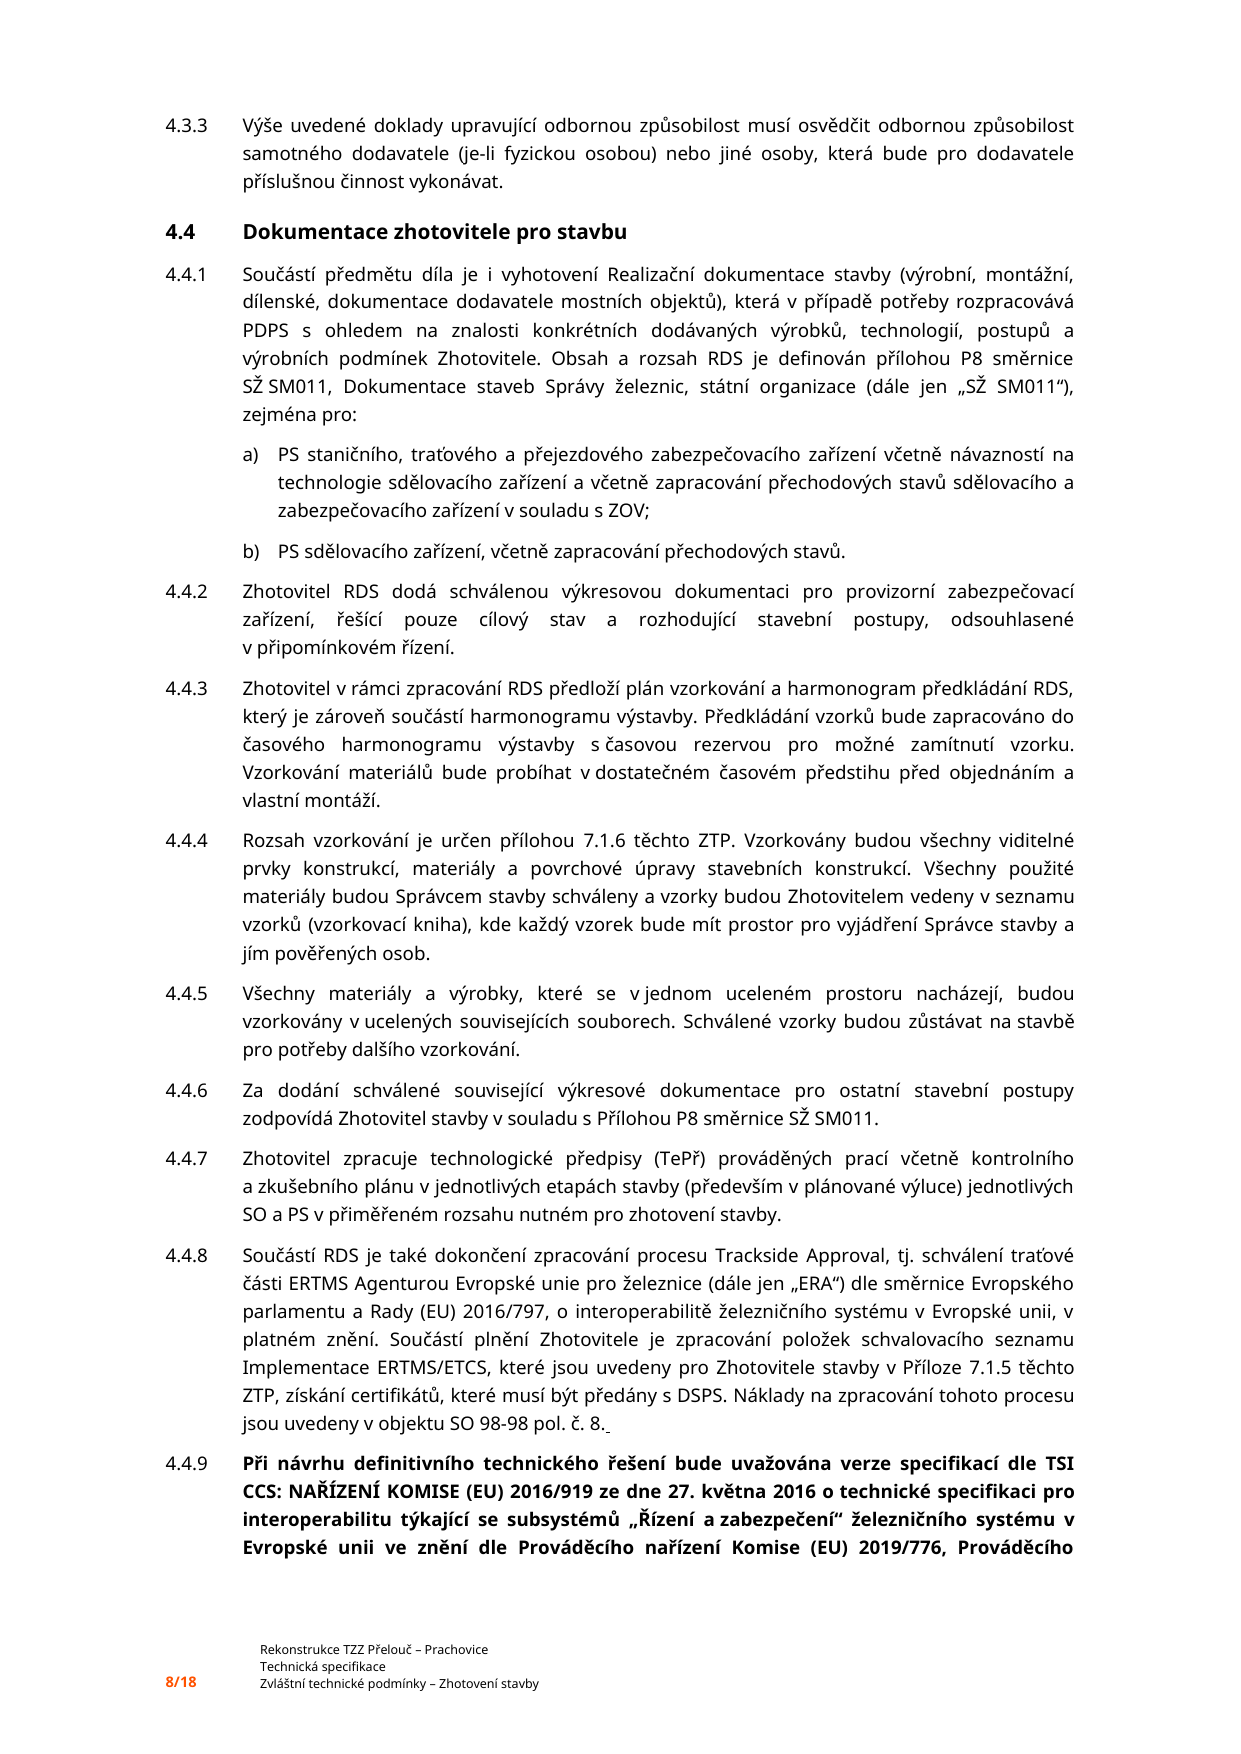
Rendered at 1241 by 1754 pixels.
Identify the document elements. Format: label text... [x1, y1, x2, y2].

list Součástí RDS je také dokončení zpracování procesu Trackside Approval, tj. schválení traťové části ERTMS Agenturou Evropské unie pro železnice (dále jen „ERA“) dle směrnice Evropského parlamentu a Rady (EU) 2016/797, o interoperabilitě železničního systému v Evropské unii, v platném znění. Součástí plnění Zhotovitele je zpracování položek schvalovacího seznamu Implementace ERTMS/ETCS, které jsou uvedeny pro Zhotovitele stavby v Příloze 7.1.5 těchto ZTP, získání certifikátů, které musí být předány s DSPS. Náklady na zpracování tohoto procesu jsou uvedeny v objektu SO 98-98 pol. č. 8. [165, 1242, 1075, 1436]
list PS staničního, traťového a přejezdového zabezpečovacího zařízení včetně návazností na technologie sdělovacího zařízení a včetně zapracování přechodových stavů sdělovacího a zabezpečovacího zařízení v souladu s ZOV; [242, 441, 1075, 523]
text Dokumentace zhotovitele pro stavbu [165, 217, 1075, 246]
text Rozsah vzorkování je určen přílohou 7.1.6 těchto ZTP. Vzorkovány budou všechny viditelné prvky konstrukcí, materiály a povrchové úpravy stavebních konstrukcí. Všechny použité materiály budou Správcem stavby schváleny a vzorky budou Zhotovitelem vedeny v seznamu vzorků (vzorkovací kniha), kde každý vzorek bude mít prostor pro vyjádření Správce stavby a jím pověřených osob. [165, 828, 1075, 965]
text Zhotovitel RDS dodá schválenou výkresovou dokumentaci pro provizorní zabezpečovací zařízení, řešící pouze cílový stav a rozhodující stavební postupy, odsouhlasené v připomínkovém řízení. [165, 578, 1075, 660]
text Zhotovitel v rámci zpracování RDS předloží plán vzorkování a harmonogram předkládání RDS, který je zároveň součástí harmonogramu výstavby. Předkládání vzorků bude zapracováno do časového harmonogramu výstavby s časovou rezervou pro možné zamítnutí vzorku. Vzorkování materiálů bude probíhat v dostatečném časovém předstihu před objednáním a vlastní montáží. [165, 675, 1075, 813]
text Všechny materiály a výrobky, které se v jednom uceleném prostoru nacházejí, budou vzorkovány v ucelených souvisejících souborech. Schválené vzorky budou zůstávat na stavbě pro potřeby dalšího vzorkování. [165, 980, 1075, 1062]
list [165, 1451, 1075, 1560]
text Součástí předmětu díla je i vyhotovení Realizační dokumentace stavby (výrobní, montážní, dílenské, dokumentace dodavatele mostních objektů), která v případě potřeby rozpracovává PDPS s ohledem na znalosti konkrétních dodávaných výrobků, technologií, postupů a výrobních podmínek Zhotovitele. Obsah a rozsah RDS je definován přílohou P8 směrnice SŽ SM011, Dokumentace staveb Správy železnic, státní organizace (dále jen „SŽ SM011“), zejména pro: [165, 261, 1075, 426]
text Zhotovitel zpracuje technologické předpisy (TePř) prováděných prací včetně kontrolního a zkušebního plánu v jednotlivých etapách stavby (především v plánované výluce) jednotlivých SO a PS v přiměřeném rozsahu nutném pro zhotovení stavby. [165, 1145, 1075, 1227]
text Výše uvedené doklady upravující odbornou způsobilost musí osvědčit odbornou způsobilost samotného dodavatele (je-li fyzickou osobou) nebo jiné osoby, která bude pro dodavatele příslušnou činnost vykonávat. [165, 112, 1075, 194]
list PS sdělovacího zařízení, včetně zapracování přechodových stavů. [242, 538, 1075, 563]
text Za dodání schválené související výkresové dokumentace pro ostatní stavební postupy zodpovídá Zhotovitel stavby v souladu s Přílohou P8 směrnice SŽ SM011. [165, 1077, 1075, 1130]
